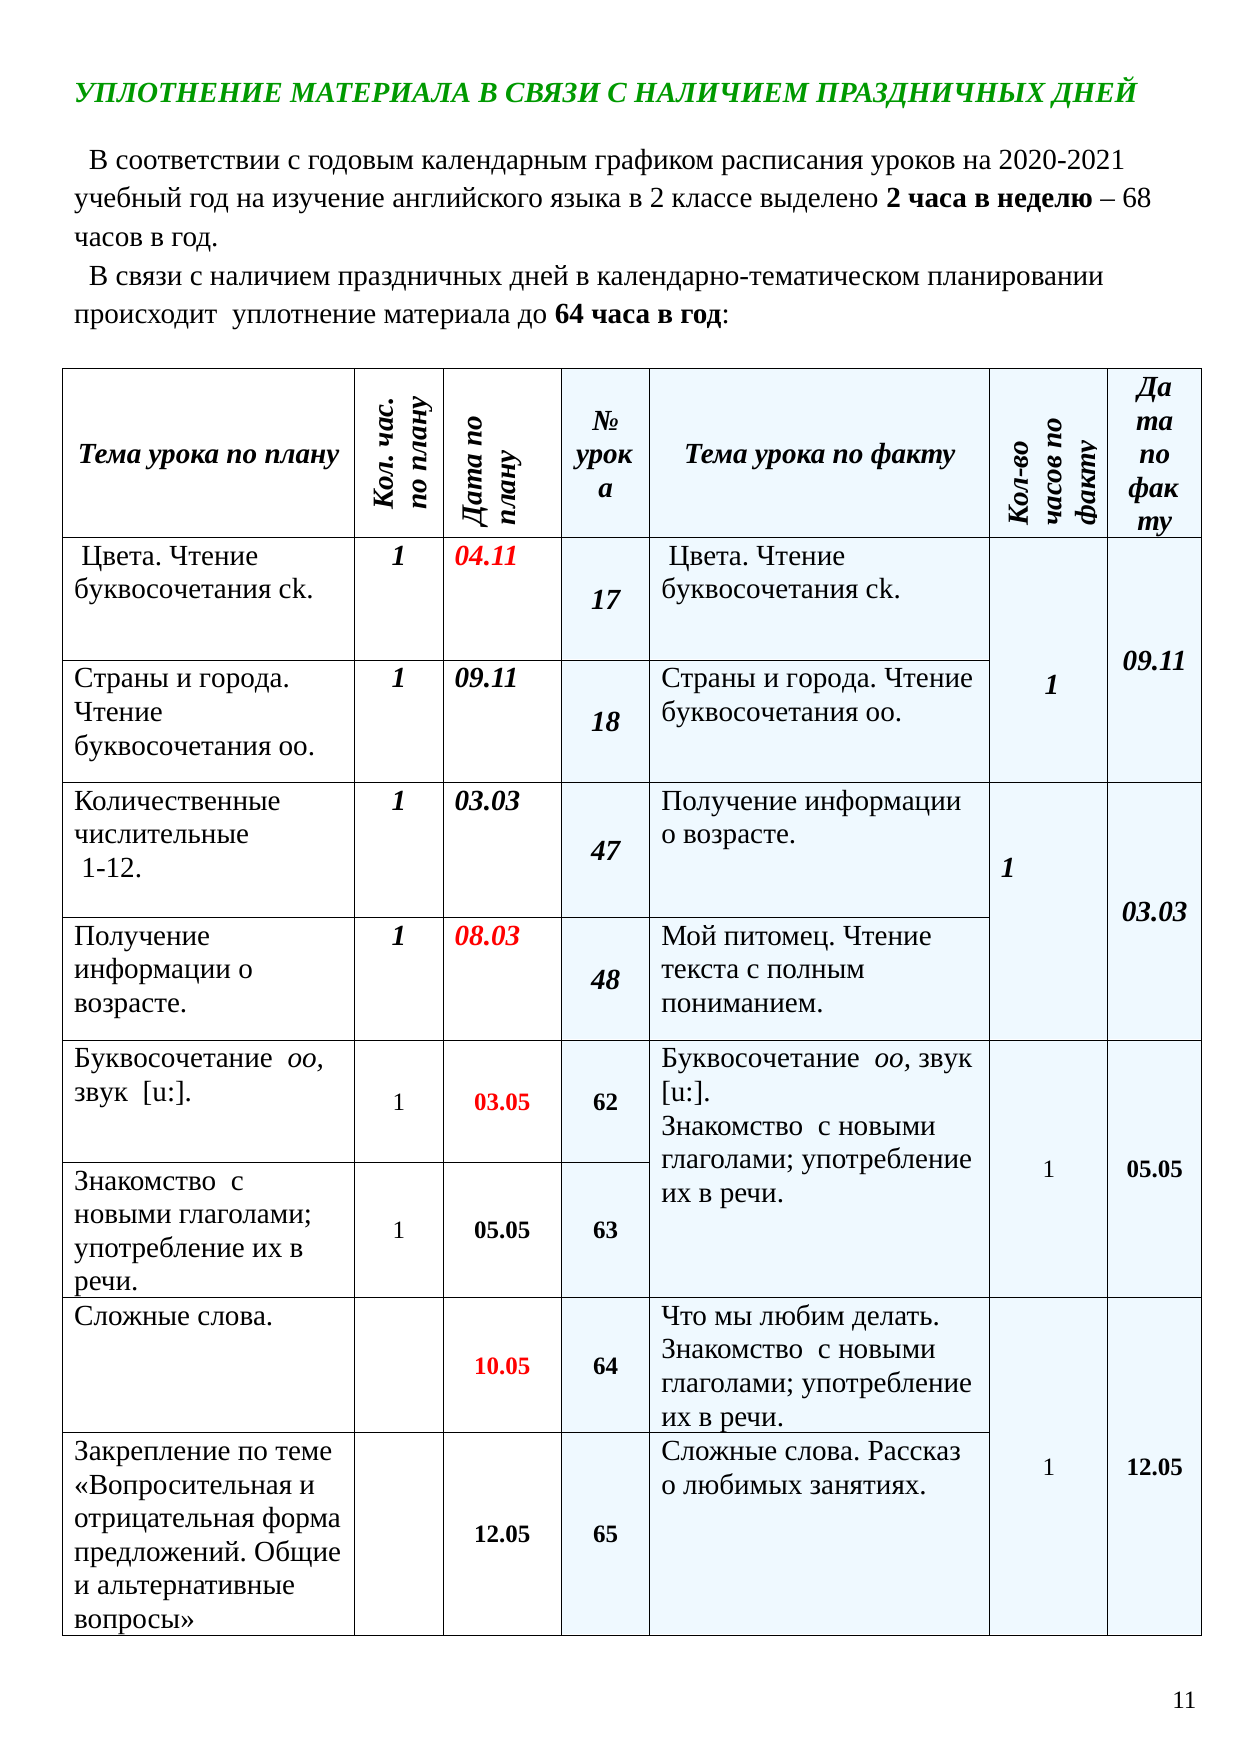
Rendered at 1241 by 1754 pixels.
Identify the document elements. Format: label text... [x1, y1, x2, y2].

table_cell 08.03 [444, 918, 561, 1039]
table_cell 1 [355, 1041, 443, 1162]
table_cell Буквосочетание оо, звук [u:]. [63, 1041, 354, 1162]
table_cell [355, 1298, 443, 1432]
table_cell 10.05 [444, 1298, 561, 1432]
table_cell 12.05 [1108, 1298, 1201, 1634]
table_cell 48 [562, 918, 649, 1039]
table_cell 12.05 [444, 1433, 561, 1634]
table_cell Страны и города. Чтение буквосочетания оо. [650, 661, 989, 782]
text УПЛОТНЕНИЕ МАТЕРИАЛА В СВЯЗИ С НАЛИЧИЕМ ПРАЗДНИЧНЫХ ДНЕЙ [74, 75, 1196, 108]
table_cell 1 [990, 538, 1107, 782]
table_cell 03.03 [444, 783, 561, 917]
table_cell Сложные слова. [63, 1298, 354, 1432]
table_cell 1 [355, 918, 443, 1039]
table_cell 1 [990, 1298, 1107, 1634]
table_cell Буквосочетание оо, звук [u:]. Знакомство с новыми глаголами; употребление их в речи. [650, 1041, 989, 1297]
table_cell Получение информации о возрасте. [650, 783, 989, 917]
table_cell 1 [990, 1041, 1107, 1297]
table_cell 05.05 [1108, 1041, 1201, 1297]
table_cell 1 [355, 783, 443, 917]
table_cell 1 [355, 538, 443, 659]
table_cell 1 [990, 783, 1107, 1039]
table_header № урока [562, 369, 649, 537]
table_cell Страны и города. Чтение буквосочетания оо. [63, 661, 354, 782]
table_cell 62 [562, 1041, 649, 1162]
table_cell Цвета. Чтение буквосочетания сk. [63, 538, 354, 659]
table_cell Закрепление по теме «Вопросительная и отрицательная форма предложений. Общие и альтернативные вопросы» [63, 1433, 354, 1634]
table_cell 04.11 [444, 538, 561, 659]
table_cell Количественные числительные 1-12. [63, 783, 354, 917]
table_cell 17 [562, 538, 649, 659]
table_cell 63 [562, 1163, 649, 1297]
table_cell Цвета. Чтение буквосочетания сk. [650, 538, 989, 659]
table_cell 09.11 [444, 661, 561, 782]
table_cell 47 [562, 783, 649, 917]
text В соответствии с годовым календарным графиком расписания уроков на 2020-2021 учебный год на изучение английского языка в 2 классе выделено 2 часа в неделю – 68 часов в год. [74, 142, 1196, 253]
table_cell 64 [562, 1298, 649, 1432]
table_cell [355, 1433, 443, 1634]
table_cell Мой питомец. Чтение текста с полным пониманием. [650, 918, 989, 1039]
table_cell 65 [562, 1433, 649, 1634]
table_cell Что мы любим делать. Знакомство с новыми глаголами; употребление их в речи. [650, 1298, 989, 1432]
table_cell 03.03 [1108, 783, 1201, 1039]
table_cell Сложные слова. Рассказ о любимых занятиях. [650, 1433, 989, 1634]
table_cell Получение информации о возрасте. [63, 918, 354, 1039]
table_cell Знакомство с новыми глаголами; употребление их в речи. [63, 1163, 354, 1297]
table_cell 09.11 [1108, 538, 1201, 782]
table_header Дата по плану [444, 369, 561, 537]
table_cell 03.05 [444, 1041, 561, 1162]
table_cell 05.05 [444, 1163, 561, 1297]
table_header Тема урока по плану [63, 369, 354, 537]
table_header Кол-во часов по факту [990, 369, 1107, 537]
text В связи с наличием праздничных дней в календарно-тематическом планировании происходит уплотнение материала до 64 часа в год: [74, 258, 1196, 330]
table_header Да та по факту [1108, 369, 1201, 537]
table_cell 1 [355, 661, 443, 782]
table_header Кол. час. по плану [355, 369, 443, 537]
table_header Тема урока по факту [650, 369, 989, 537]
table_cell 18 [562, 661, 649, 782]
table_cell 1 [355, 1163, 443, 1297]
